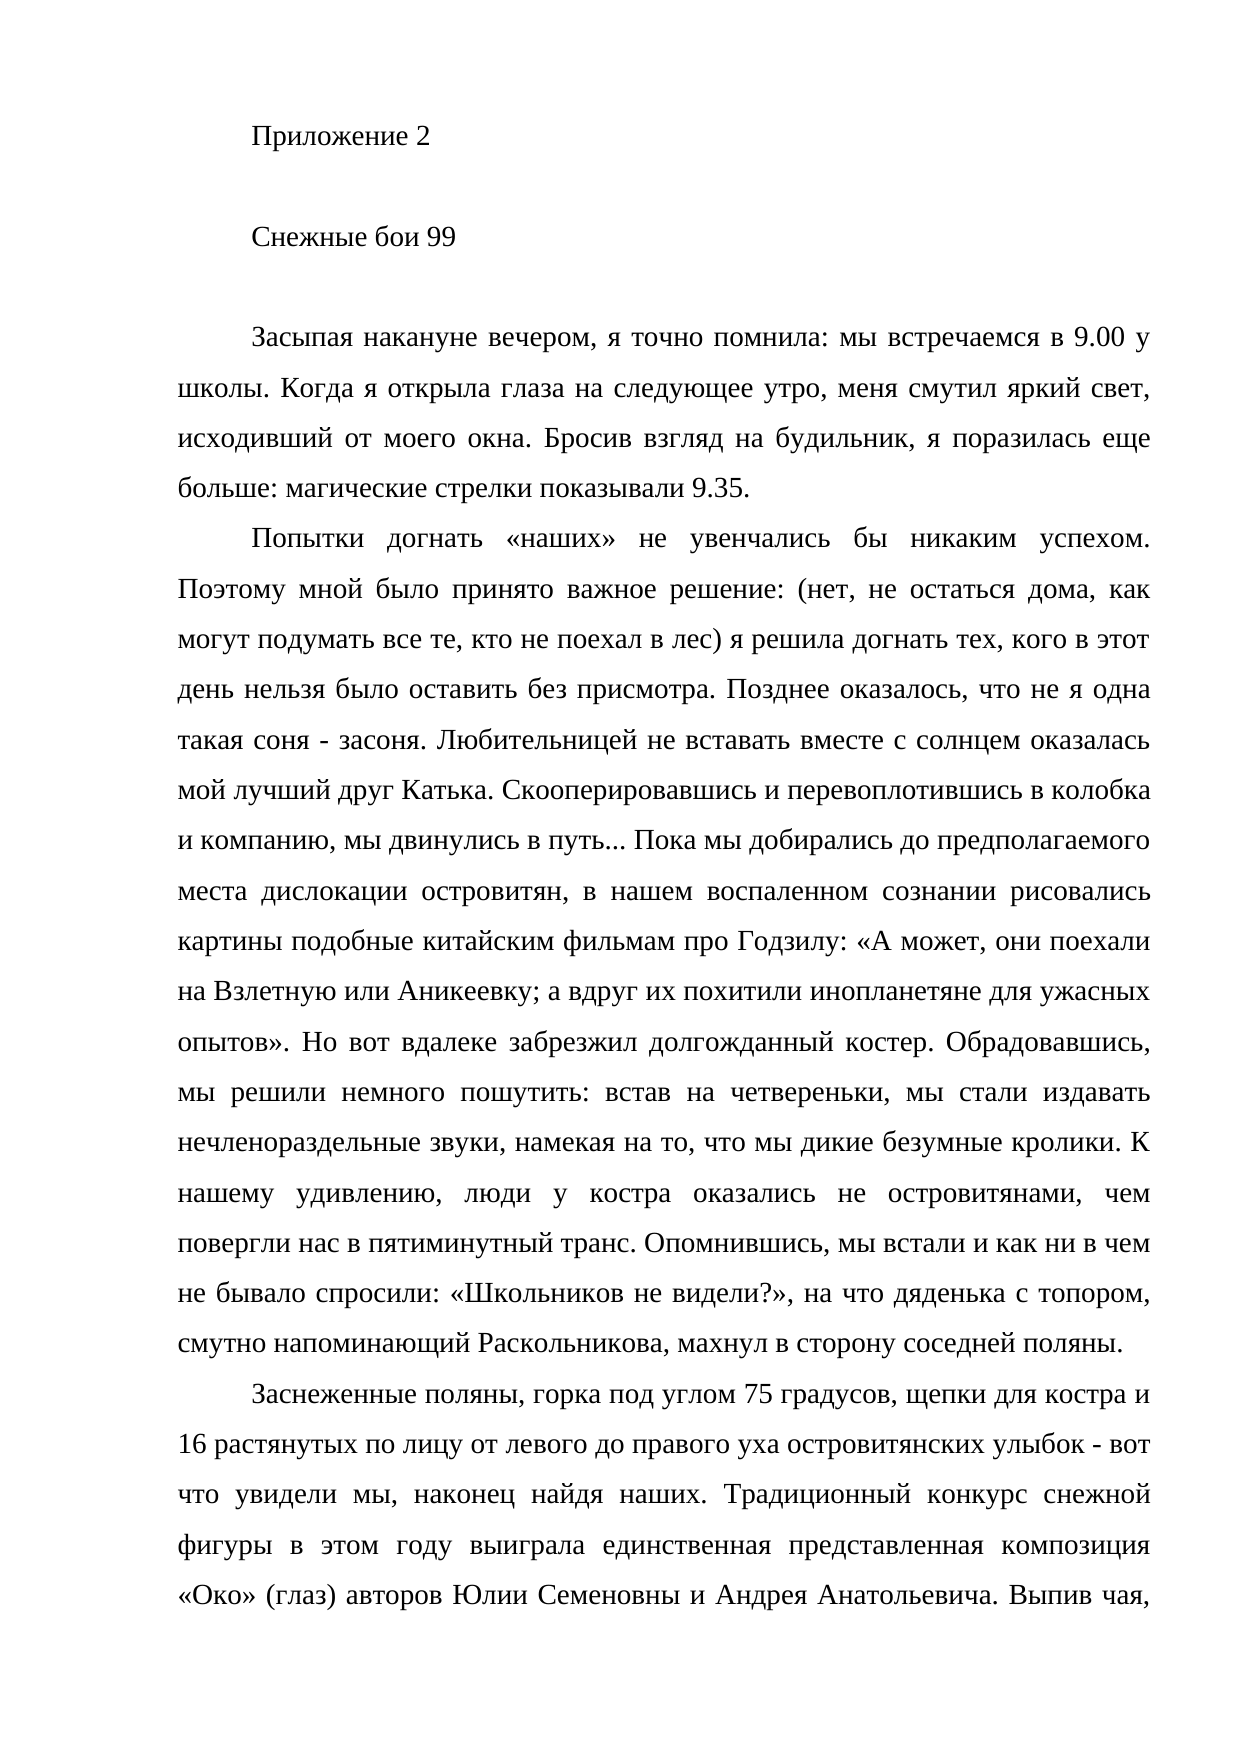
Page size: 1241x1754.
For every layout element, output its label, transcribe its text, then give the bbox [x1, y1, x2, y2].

subtitle Приложение 2 [177, 118, 1152, 152]
text Засыпая накануне вечером, я точно помнила: мы встречаемся в 9.00 у школы. Когда я открыла глаза на следующее утро, меня смутил яркий свет, исходивший от моего окна. Бросив взгляд на будильник, я поразилась еще больше: магические стрелки показывали 9.35. [177, 319, 1152, 504]
text Попытки догнать «наших» не увенчались бы никаким успехом. Поэтому мной было принято важное решение: (нет, не остаться дома, как могут подумать все те, кто не поехал в лес) я решила догнать тех, кого в этот день нельзя было оставить без присмотра. Позднее оказалось, что не я одна такая соня - засоня. Любительницей не вставать вместе с солнцем оказалась мой лучший друг Катька. Скооперировавшись и перевоплотившись в колобка и компанию, мы двинулись в путь... Пока мы добирались до предполагаемого места дислокации островитян, в нашем воспаленном сознании рисовались картины подобные китайским фильмам про Годзилу: «А может, они поехали на Взлетную или Аникеевку; а вдруг их похитили инопланетяне для ужасных опытов». Но вот вдалеке забрезжил долгожданный костер. Обрадовавшись, мы решили немного пошутить: встав на четвереньки, мы стали издавать нечленораздельные звуки, намекая на то, что мы дикие безумные кролики. К нашему удивлению, люди у костра оказались не островитянами, чем повергли нас в пятиминутный транс. Опомнившись, мы встали и как ни в чем не бывало спросили: «Школьников не видели?», на что дяденька с топором, смутно напоминающий Раскольникова, махнул в сторону соседней поляны. [177, 521, 1152, 1359]
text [177, 1376, 1152, 1611]
subtitle Снежные бои 99 [177, 219, 1152, 252]
